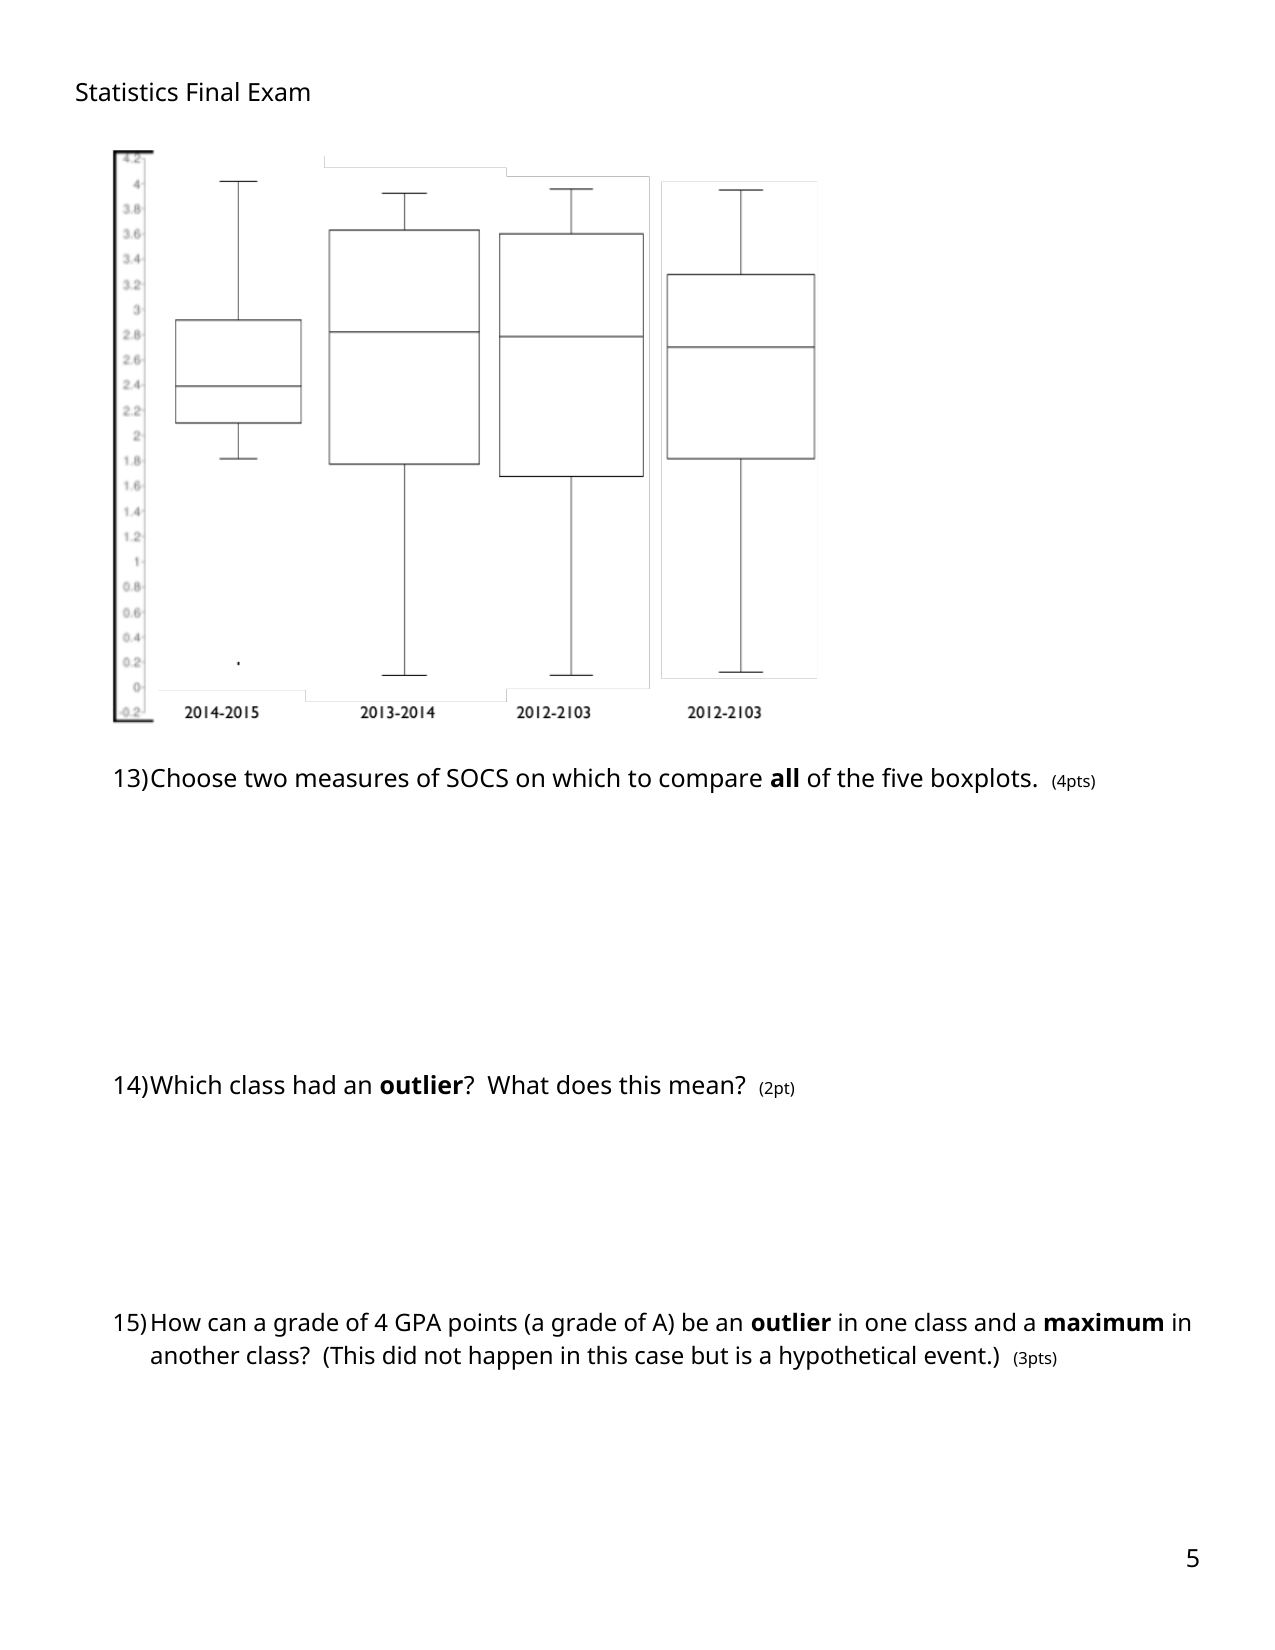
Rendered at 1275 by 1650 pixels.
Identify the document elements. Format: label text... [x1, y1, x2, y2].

list Choose two measures of SOCS on which to compare all of the five boxplots. (4pts) [112, 761, 1200, 1067]
list Which class had an outlier? What does this mean? (2pt) [112, 1067, 1200, 1306]
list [112, 1306, 1200, 1436]
text The parallel boxplots below show the Q1 grades for school years 2011-2012 through 2015-2016. (This is also on the tear-out sheet on the back.) Q1 Grades SY 2011-2012 through 2015-2016 [112, 150, 1200, 761]
picture [112, 150, 159, 727]
